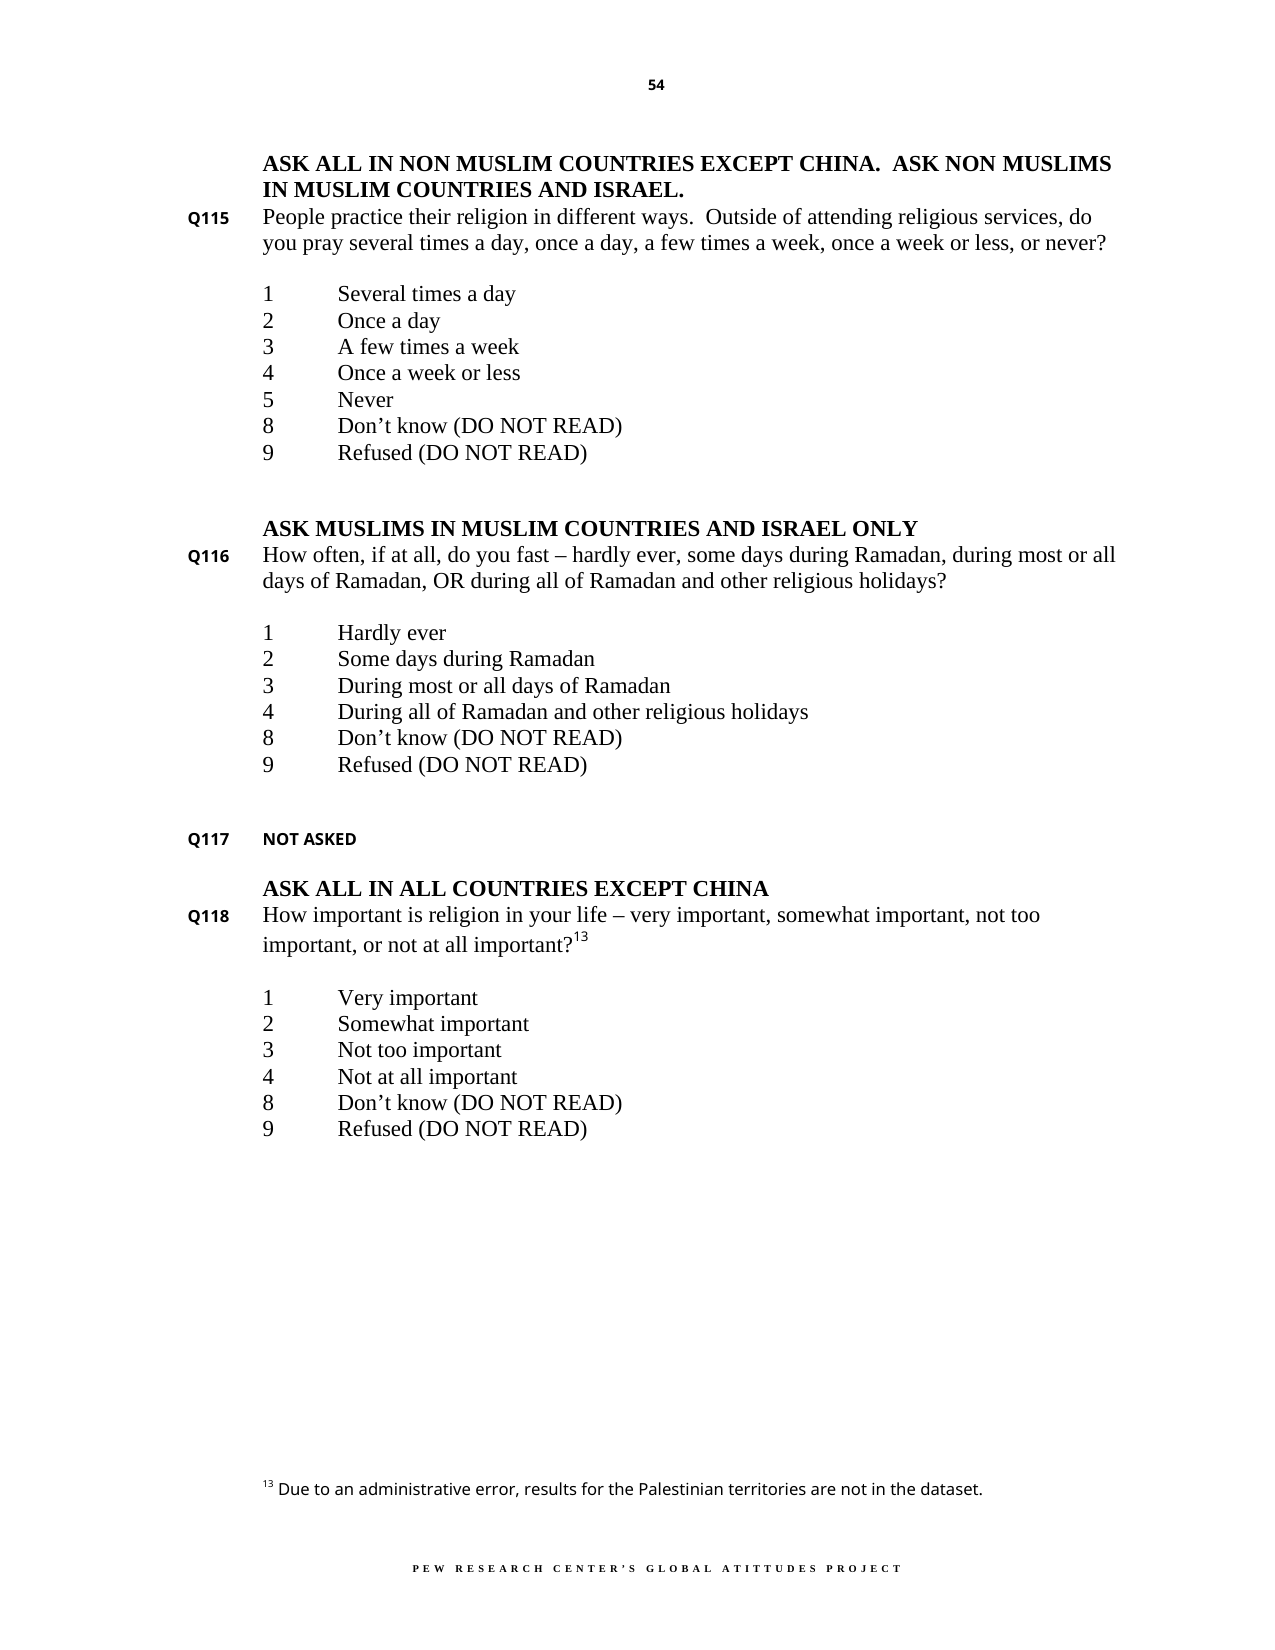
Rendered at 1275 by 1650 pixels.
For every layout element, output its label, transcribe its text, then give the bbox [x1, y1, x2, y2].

text 1 Hardly ever [262, 619, 1125, 645]
text 2 Some days during Ramadan [262, 645, 1125, 672]
text 3 During most or all days of Ramadan [262, 672, 1125, 698]
text 3 A few times a week [262, 333, 1125, 359]
text Q116 How often, if at all, do you fast – hardly ever, some days during Ramadan, during most or all days of Ramadan, OR during all of Ramadan and other religious holidays? [187, 541, 1125, 594]
text 9 Refused (DO NOT READ) [262, 751, 1125, 777]
text 8 Don’t know (DO NOT READ) [262, 1089, 1125, 1116]
text 3 Not too important [262, 1036, 1125, 1063]
text 4 Once a week or less [262, 359, 1125, 386]
text 9 Refused (DO NOT READ) [262, 438, 1125, 465]
text 5 Never [262, 386, 1125, 412]
text ASK ALL IN NON MUSLIM COUNTRIES EXCEPT . ASK NON MUSLIMS IN MUSLIM COUNTRIES AND ISRAEL. [262, 150, 1125, 203]
text 8 Don’t know (DO NOT READ) [262, 412, 1125, 438]
text Q118 How important is religion in your life – very important, somewhat important, not too important, or not at all important? [187, 901, 1125, 959]
text 2 Once a day [262, 307, 1125, 333]
text 9 Refused (DO NOT READ) [262, 1116, 1125, 1142]
text 4 Not at all important [262, 1063, 1125, 1089]
text 4 During all of Ramadan and other religious holidays [262, 698, 1125, 724]
text Q115 People practice their religion in different ways. Outside of attending religious services, do you pray several times a day, once a day, a few times a week, once a week or less, or never? [187, 203, 1125, 255]
text ASK ALL IN ALL COUNTRIES EXCEPT CHINA [262, 875, 1125, 901]
text Q117 NOT ASKED [187, 827, 1125, 850]
text 8 Don’t know (DO NOT READ) [262, 724, 1125, 751]
text 1 Several times a day [262, 280, 1125, 307]
text ask MUSLIMS IN MUSLIM COUNTRIES AND ISRAEL ONLY [262, 515, 1125, 541]
text 1 Very important [262, 984, 1125, 1010]
text 2 Somewhat important [262, 1010, 1125, 1036]
